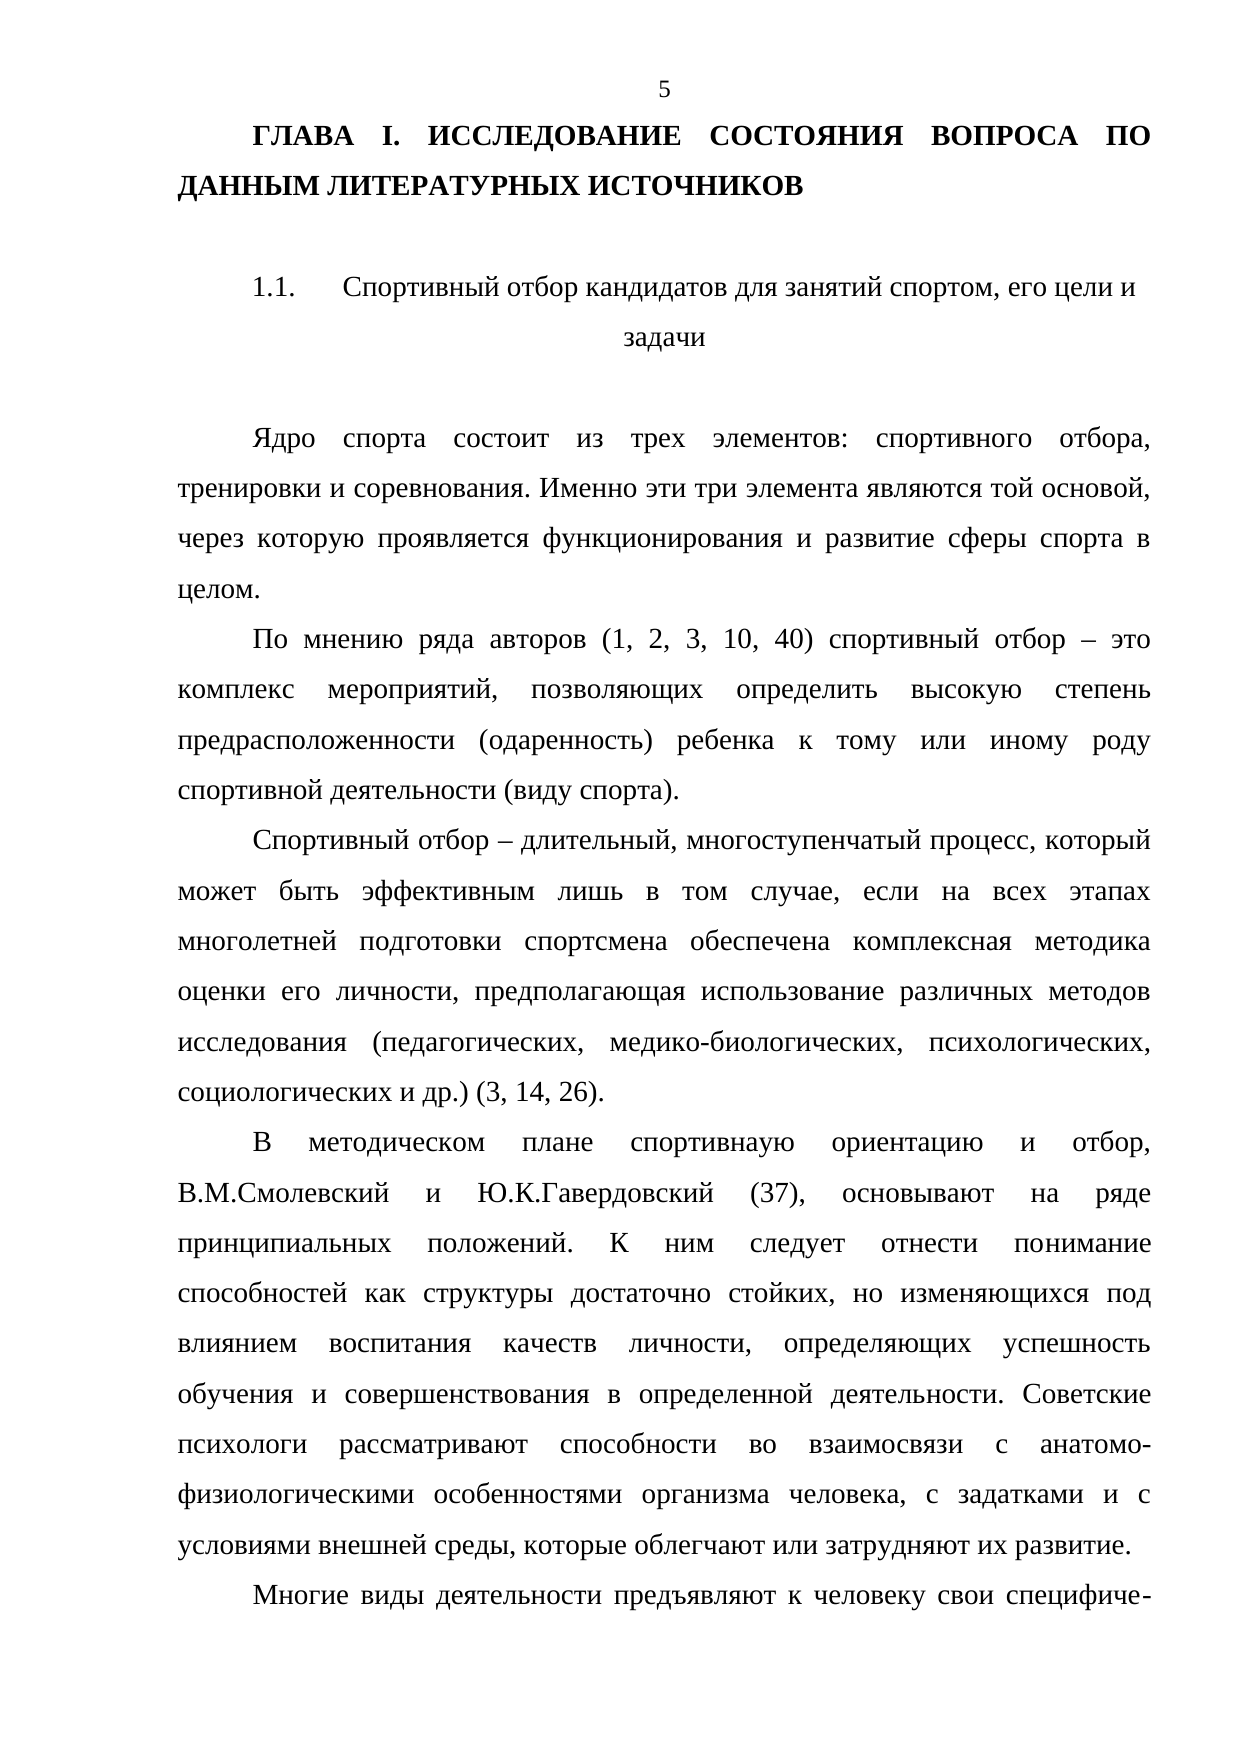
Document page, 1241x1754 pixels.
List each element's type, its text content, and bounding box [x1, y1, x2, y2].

text Спортивный отбор – длительный, многоступенчатый процесс, который может быть эффективным лишь в том случае, если на всех этапах многолетней подготовки спортсмена обеспечена комплексная методика оценки его личности, предполагающая использование различных методов исследования (педагогических, медико-биологических, психологических, социологических и др.) (3, 14, 26). [177, 822, 1152, 1108]
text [177, 1577, 1152, 1611]
text ГЛАВА I. ИССЛЕДОВАНИЕ СОСТОЯНИЯ ВОПРОСА ПО ДАННЫМ ЛИТЕРАТУРНЫХ ИСТОЧНИКОВ [177, 118, 1152, 202]
text По мнению ряда авторов (1, 2, 3, 10, 40) спортивный отбор – это комплекс мероприятий, позволяющих определить высокую степень предрасположенности (одаренность) ребенка к тому или иному роду спортивной деятельности (виду спорта). [177, 621, 1152, 806]
text Ядро спорта состоит из трех элементов: спортивного отбора, тренировки и соревнования. Именно эти три элемента являются той основой, через которую проявляется функционирования и развитие сферы спорта в целом. [177, 420, 1152, 604]
text В методическом плане спортивнаую ориентацию и отбор, В.М.Смолевский и Ю.К.Гавердовский (37), основывают на ряде принципиальных положений. К ним следует отнести понимание способностей как структуры достаточно стойких, но изменяющихся под влиянием воспитания качеств личности, определяющих успешность обучения и совершенствования в определенной деятельности. Советские психологи рассматривают способности во взаимосвязи с анатомо-физиологическими особенностями организма человека, с задатками и с условиями внешней среды, которые облегчают или затрудняют их развитие. [177, 1124, 1152, 1560]
list Спортивный отбор кандидатов для занятий спортом, его цели и задачи [177, 269, 1152, 353]
